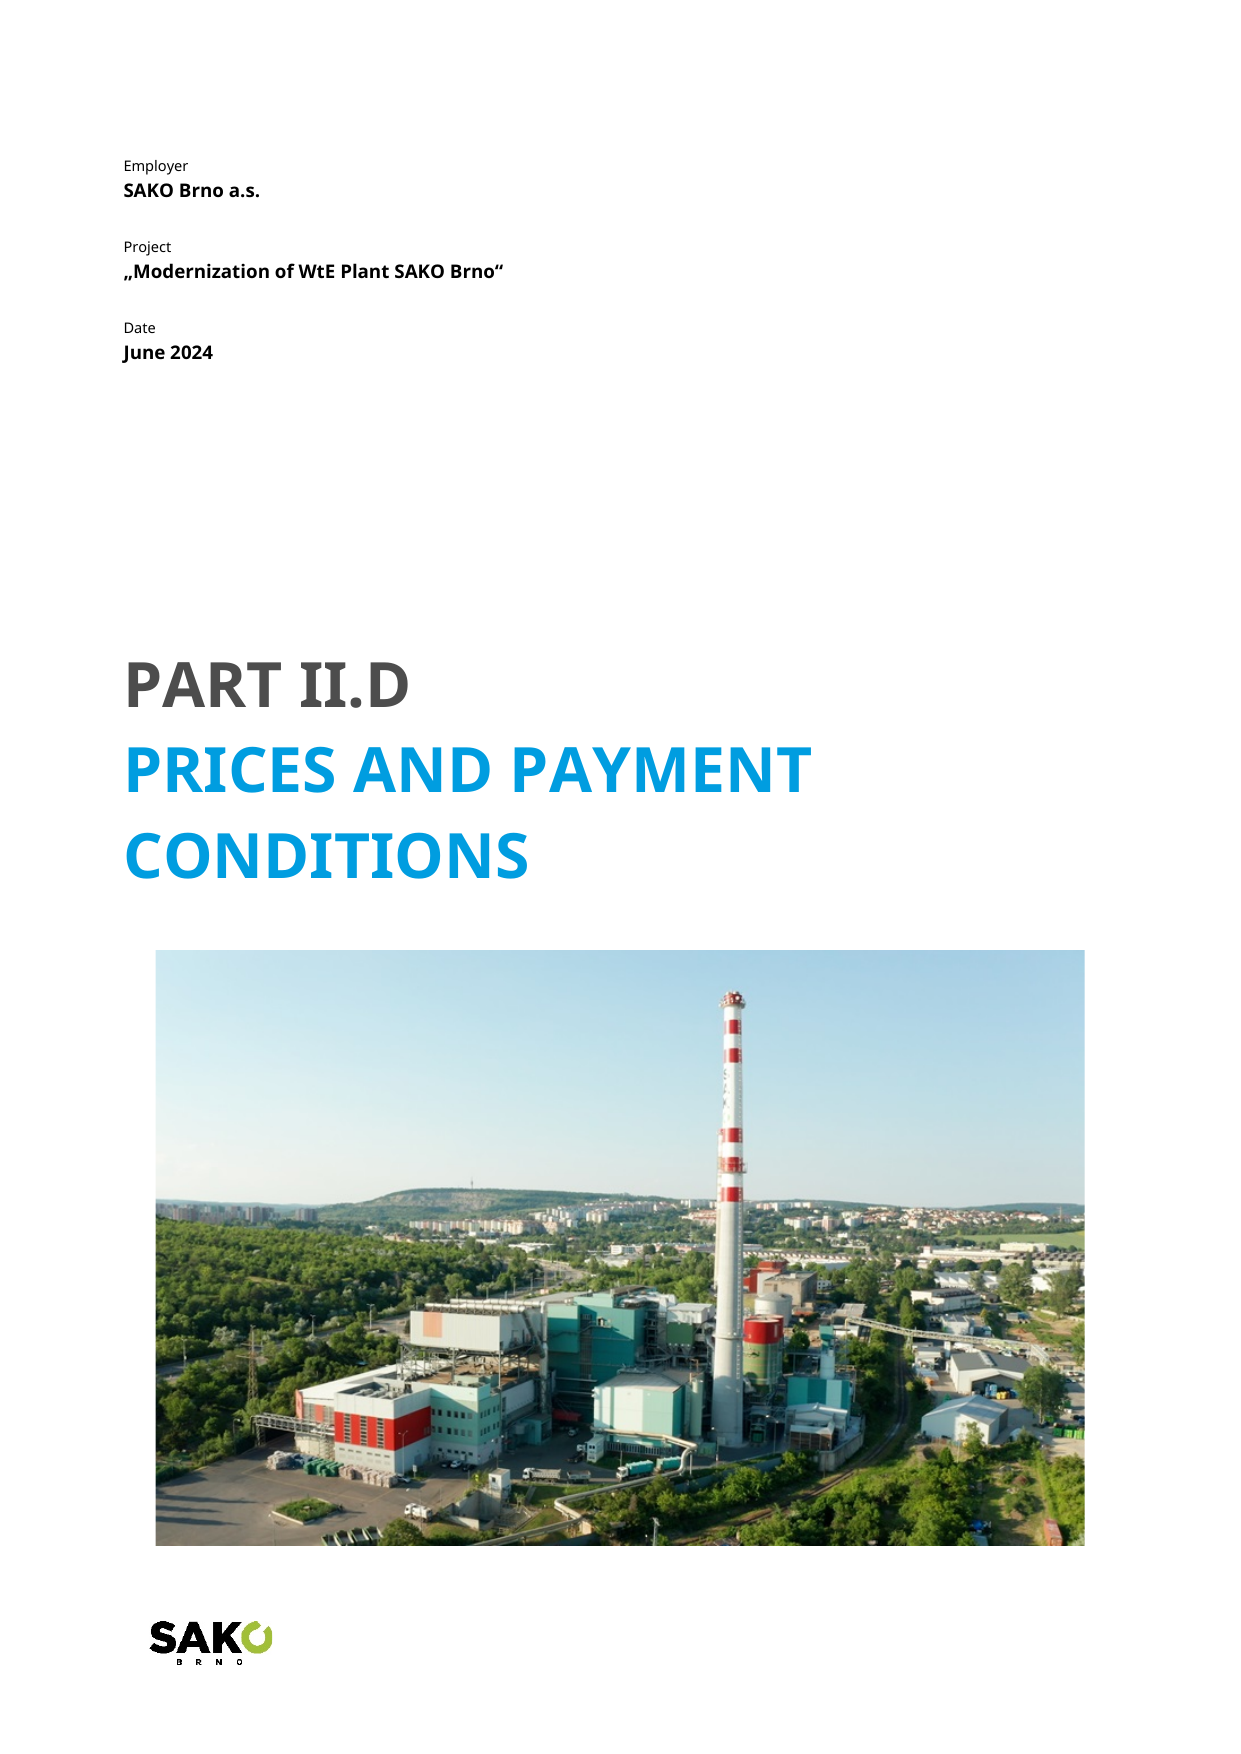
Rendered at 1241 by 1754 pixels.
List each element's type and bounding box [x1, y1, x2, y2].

picture [155, 950, 1085, 1546]
picture [149, 1621, 273, 1665]
